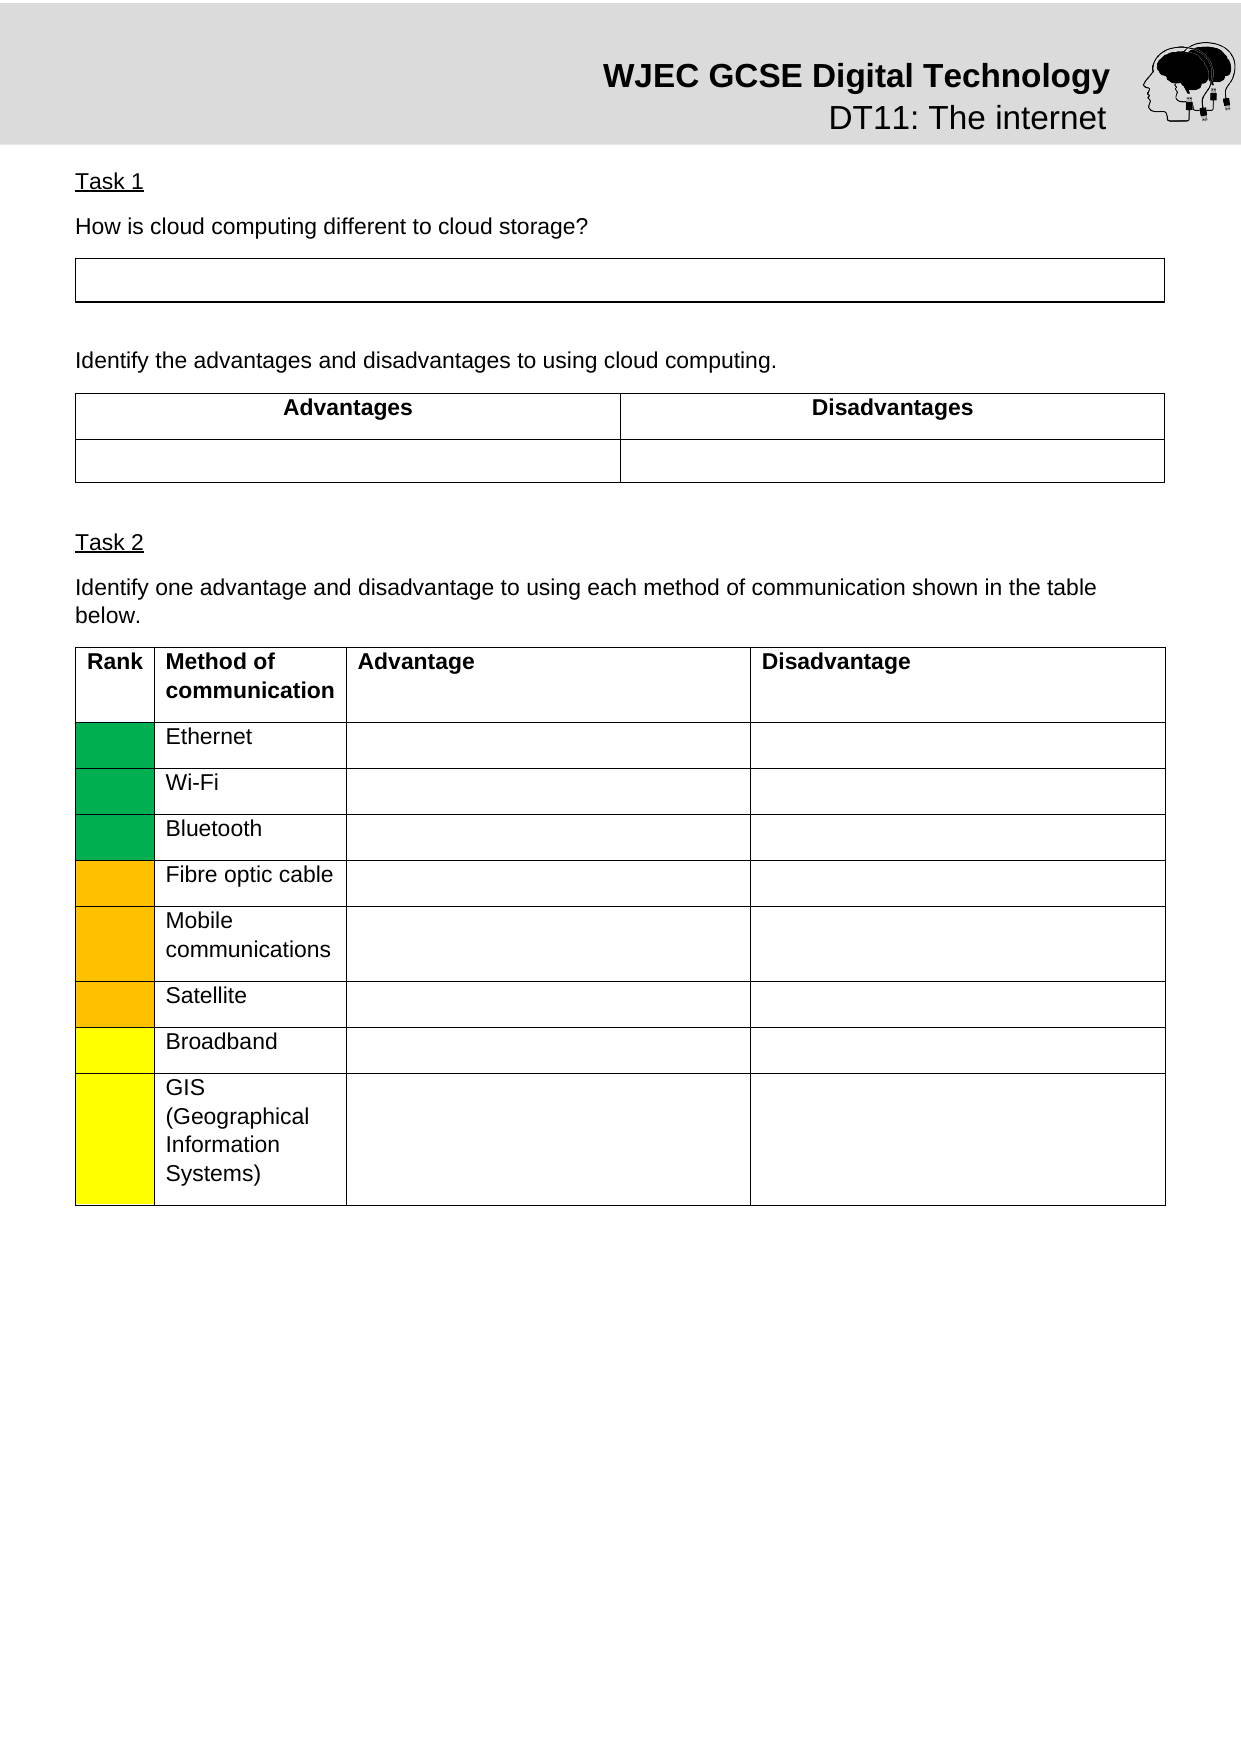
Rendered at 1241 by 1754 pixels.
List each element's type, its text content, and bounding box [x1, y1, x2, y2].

table_cell [751, 861, 1165, 906]
table_header Disadvantage [751, 648, 1165, 722]
table_cell [76, 1074, 154, 1204]
table_cell [347, 982, 750, 1027]
table_cell Fibre optic cable [155, 861, 346, 906]
table_cell [347, 769, 750, 814]
table_cell [347, 723, 750, 768]
table_cell [751, 907, 1165, 981]
table_header Advantage [347, 648, 750, 722]
text Task 1 [75, 168, 1165, 194]
table_header Method of communication [155, 648, 346, 722]
table_cell [751, 1028, 1165, 1073]
table_cell [751, 769, 1165, 814]
table_cell [621, 440, 1164, 482]
table_cell Wi-Fi [155, 769, 346, 814]
table_cell [751, 982, 1165, 1027]
table_header Disadvantages [621, 394, 1164, 439]
table_cell Satellite [155, 982, 346, 1027]
table_cell [76, 1028, 154, 1073]
text Identify the advantages and disadvantages to using cloud computing. [75, 347, 1165, 374]
table_cell [347, 861, 750, 906]
table_header Rank [76, 648, 154, 722]
table_cell Mobile communications [155, 907, 346, 981]
text How is cloud computing different to cloud storage? [75, 213, 1165, 239]
table_cell [751, 1074, 1165, 1204]
table_cell [347, 815, 750, 860]
table_header [76, 259, 1164, 301]
table_cell [76, 769, 154, 814]
table_cell Ethernet [155, 723, 346, 768]
table_cell [347, 1074, 750, 1204]
table_cell [347, 1028, 750, 1073]
table_cell [76, 861, 154, 906]
table_cell [751, 723, 1165, 768]
table_cell [347, 907, 750, 981]
table_cell GIS (Geographical Information Systems) [155, 1074, 346, 1204]
table_cell [76, 440, 620, 482]
table_header Advantages [76, 394, 620, 439]
text Task 2 [75, 528, 1165, 555]
table_cell [76, 982, 154, 1027]
table_cell [76, 907, 154, 981]
text Identify one advantage and disadvantage to using each method of communication shown in the table below. [75, 573, 1165, 628]
table_cell [751, 815, 1165, 860]
picture [1137, 39, 1241, 137]
table_cell Bluetooth [155, 815, 346, 860]
table_cell [76, 815, 154, 860]
table_cell Broadband [155, 1028, 346, 1073]
table_cell [76, 723, 154, 768]
